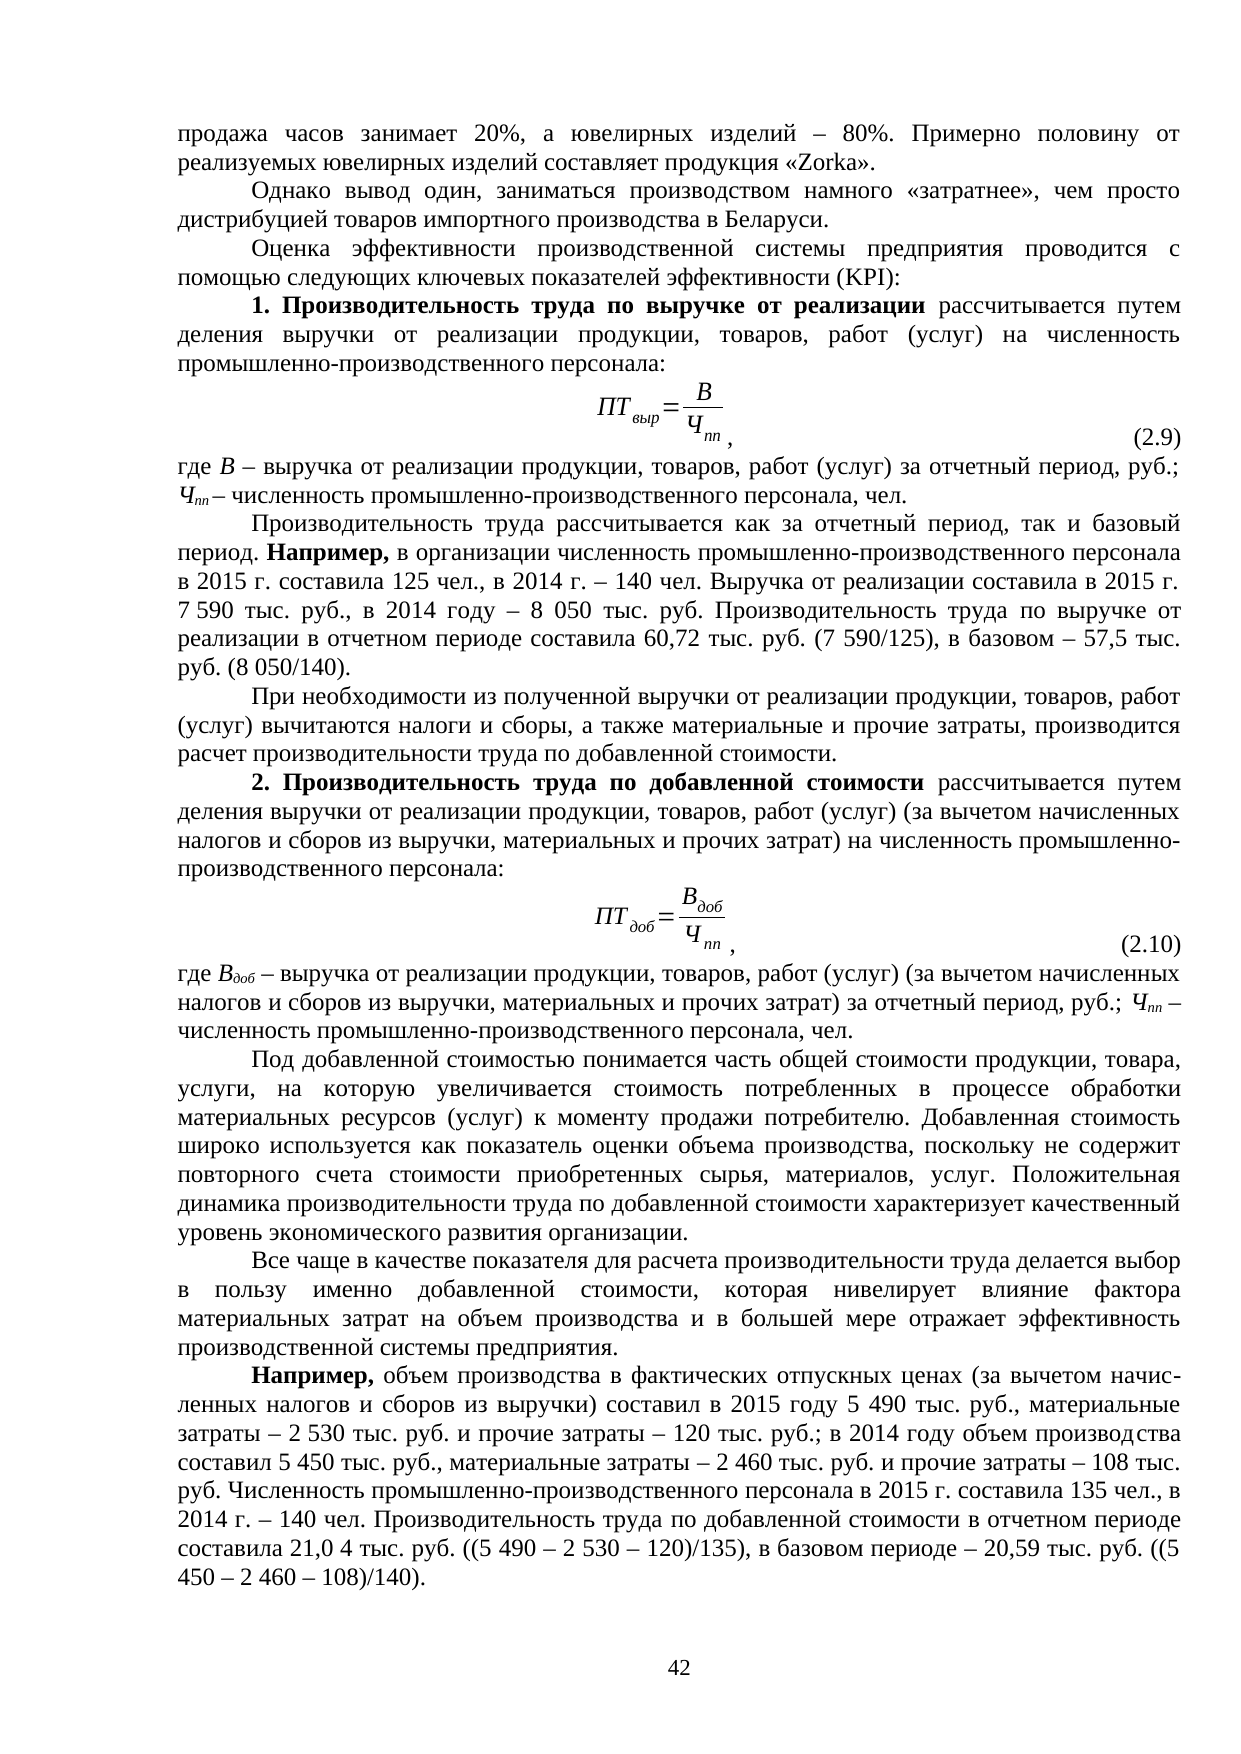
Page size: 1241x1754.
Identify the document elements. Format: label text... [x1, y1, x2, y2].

text 1. Производительность труда по выручке от реализации рассчитывается путем деления выручки от реализации продукции, товаров, работ (услуг) на численность промышленно-производственного персонала: [177, 291, 1181, 377]
text 2. Производительность труда по добавленной стоимости рассчитывается путем деления выручки от реализации продукции, товаров, работ (услуг) (за вычетом начисленных налогов и сборов из выручки, материальных и прочих затрат) на численность промышленно-производственного персонала: [177, 767, 1181, 882]
text , (2.9) [177, 377, 1181, 451]
text Например, объем производства в фактических отпускных ценах (за вычетом начисленных налогов и сборов из выручки) составил в 2015 году 5 490 тыс. руб., материальные затраты – 2 530 тыс. руб. и прочие затраты – 120 тыс. руб.; в 2014 году объем производства составил 5 450 тыс. руб., материальные затраты – 2 460 тыс. руб. и прочие затраты – 108 тыс. руб. Численность промышленно-производственного персонала в 2015 г. составила 135 чел., в 2014 г. – 140 чел. Производительность труда по добавленной стоимости в отчетном периоде составила 21,0 4 тыс. руб. ((5 490 – 2 530 – 120)/135), в базовом периоде – 20,59 тыс. руб. ((5 450 – 2 460 – 108)/140). [177, 1361, 1181, 1591]
text Однако вывод один, заниматься производством намного «затратнее», чем просто дистрибуцией товаров импортного производства в Беларуси. [177, 176, 1181, 233]
text При необходимости из полученной выручки от реализации продукции, товаров, работ (услуг) вычитаются налоги и сборы, а также материальные и прочие затраты, производится расчет производительности труда по добавленной стоимости. [177, 681, 1181, 767]
text Все чаще в качестве показателя для расчета производительности труда делается выбор в пользу именно добавленной стоимости, которая нивелирует влияние фактора материальных затрат на объем производства и в большей мере отражает эффективность производственной системы предприятия. [177, 1246, 1181, 1361]
text где Вдоб – выручка от реализации продукции, товаров, работ (услуг) (за вычетом начисленных налогов и сборов из выручки, материальных и прочих затрат) за отчетный период, руб.; Чпп – численность промышленно-производственного персонала, чел. [177, 958, 1181, 1044]
text , (2.10) [177, 882, 1181, 958]
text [177, 118, 1181, 176]
text Оценка эффективности производственной системы предприятия проводится с помощью следующих ключевых показателей эффективности (KPI): [177, 233, 1181, 291]
text Под добавленной стоимостью понимается часть общей стоимости продукции, товара, услуги, на которую увеличивается стоимость потребленных в процессе обработки материальных ресурсов (услуг) к моменту продажи потребителю. Добавленная стоимость широко используется как показатель оценки объема производства, поскольку не содержит повторного счета стоимости приобретенных сырья, материалов, услуг. Положительная динамика производительности труда по добавленной стоимости характеризует качественный уровень экономического развития организации. [177, 1044, 1181, 1246]
text Производительность труда рассчитывается как за отчетный период, так и базовый период. Например, в организации численность промышленно-производственного персонала в 2015 г. составила 125 чел., в 2014 г. – 140 чел. Выручка от реализации составила в 2015 г. 7 590 тыс. руб., в 2014 году – 8 050 тыс. руб. Производительность труда по выручке от реализации в отчетном периоде составила 60,72 тыс. руб. (7 590/125), в базовом – 57,5 тыс. руб. (8 050/140). [177, 508, 1181, 681]
text где В – выручка от реализации продукции, товаров, работ (услуг) за отчетный период, руб.; Чпп – численность промышленно-производственного персонала, чел. [177, 451, 1181, 508]
